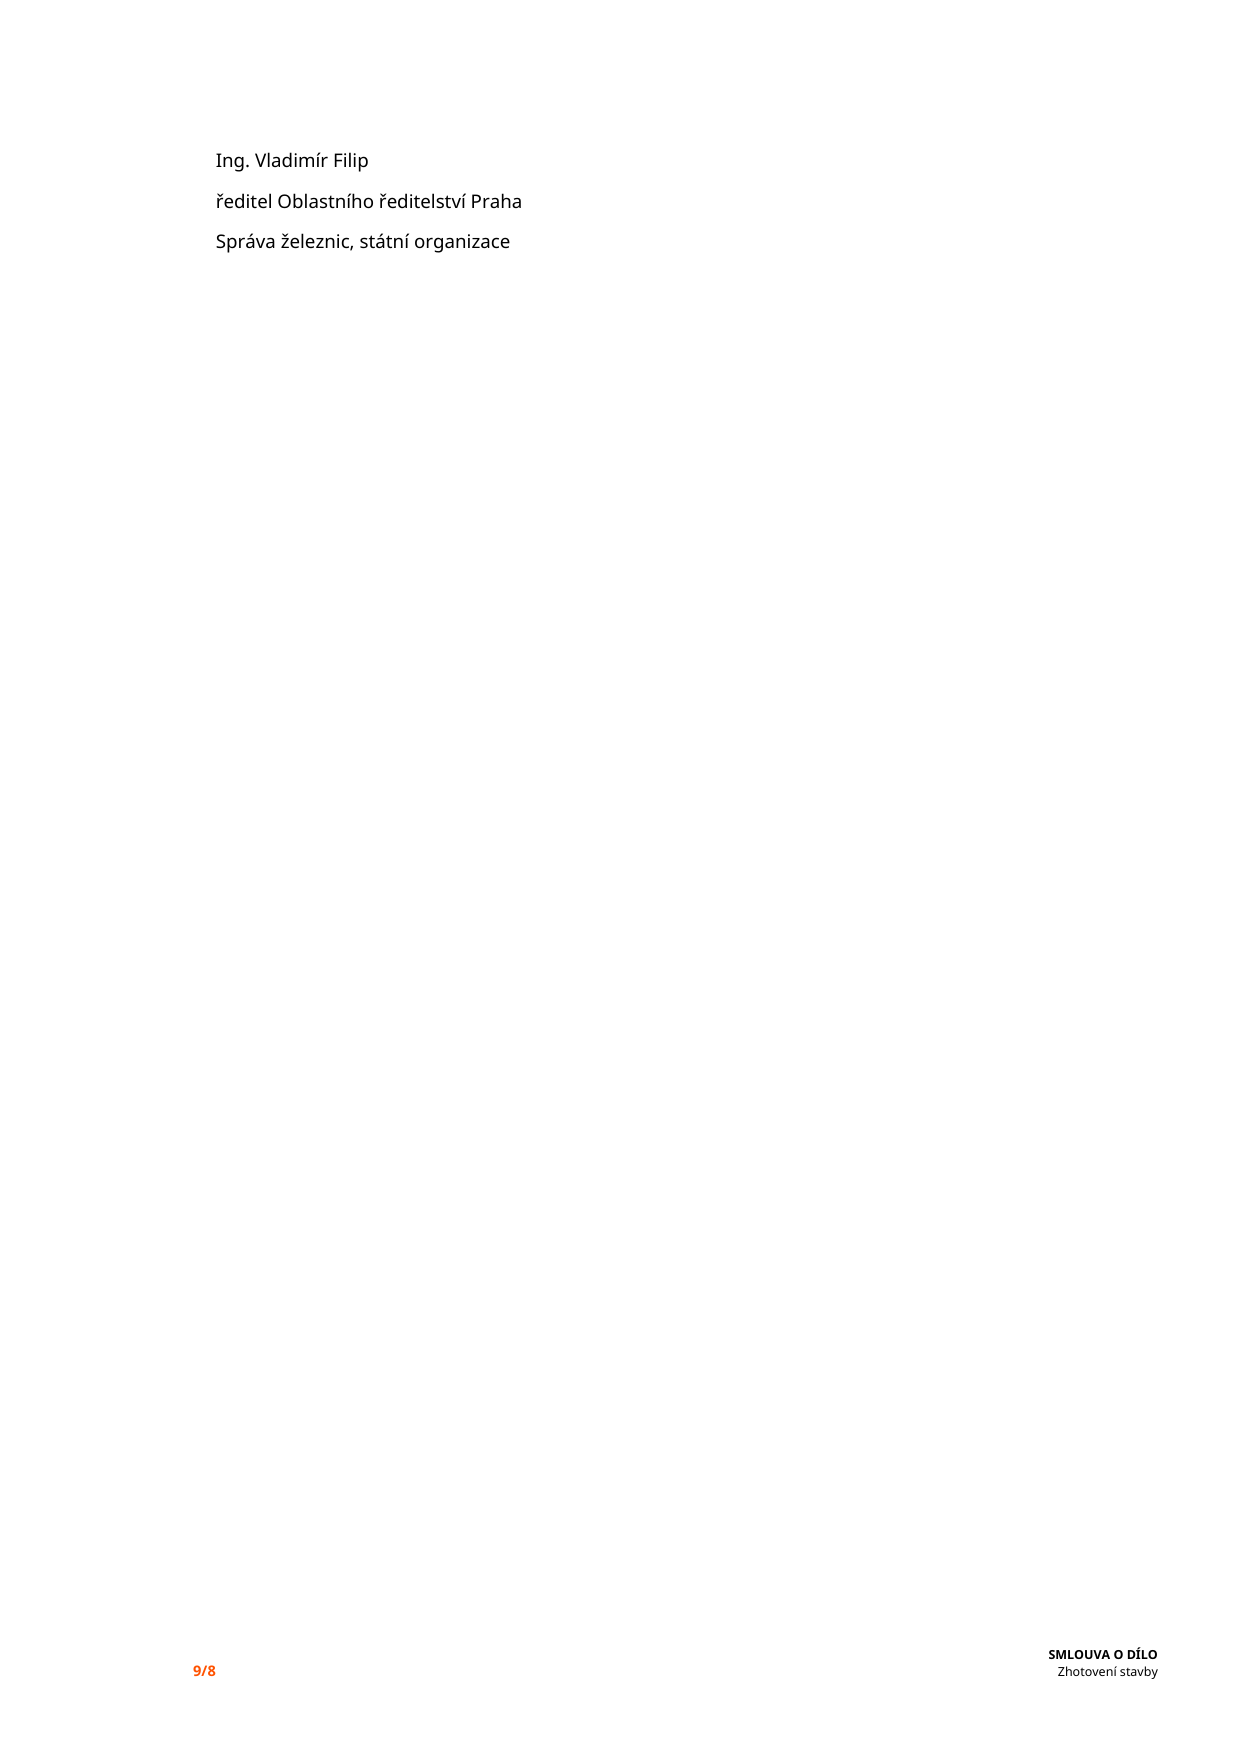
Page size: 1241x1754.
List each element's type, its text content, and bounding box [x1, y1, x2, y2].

text Ing. Vladimír Filip [216, 147, 1093, 173]
text Správa železnic, státní organizace [216, 228, 1093, 254]
text ředitel Oblastního ředitelství Praha [216, 188, 1093, 213]
